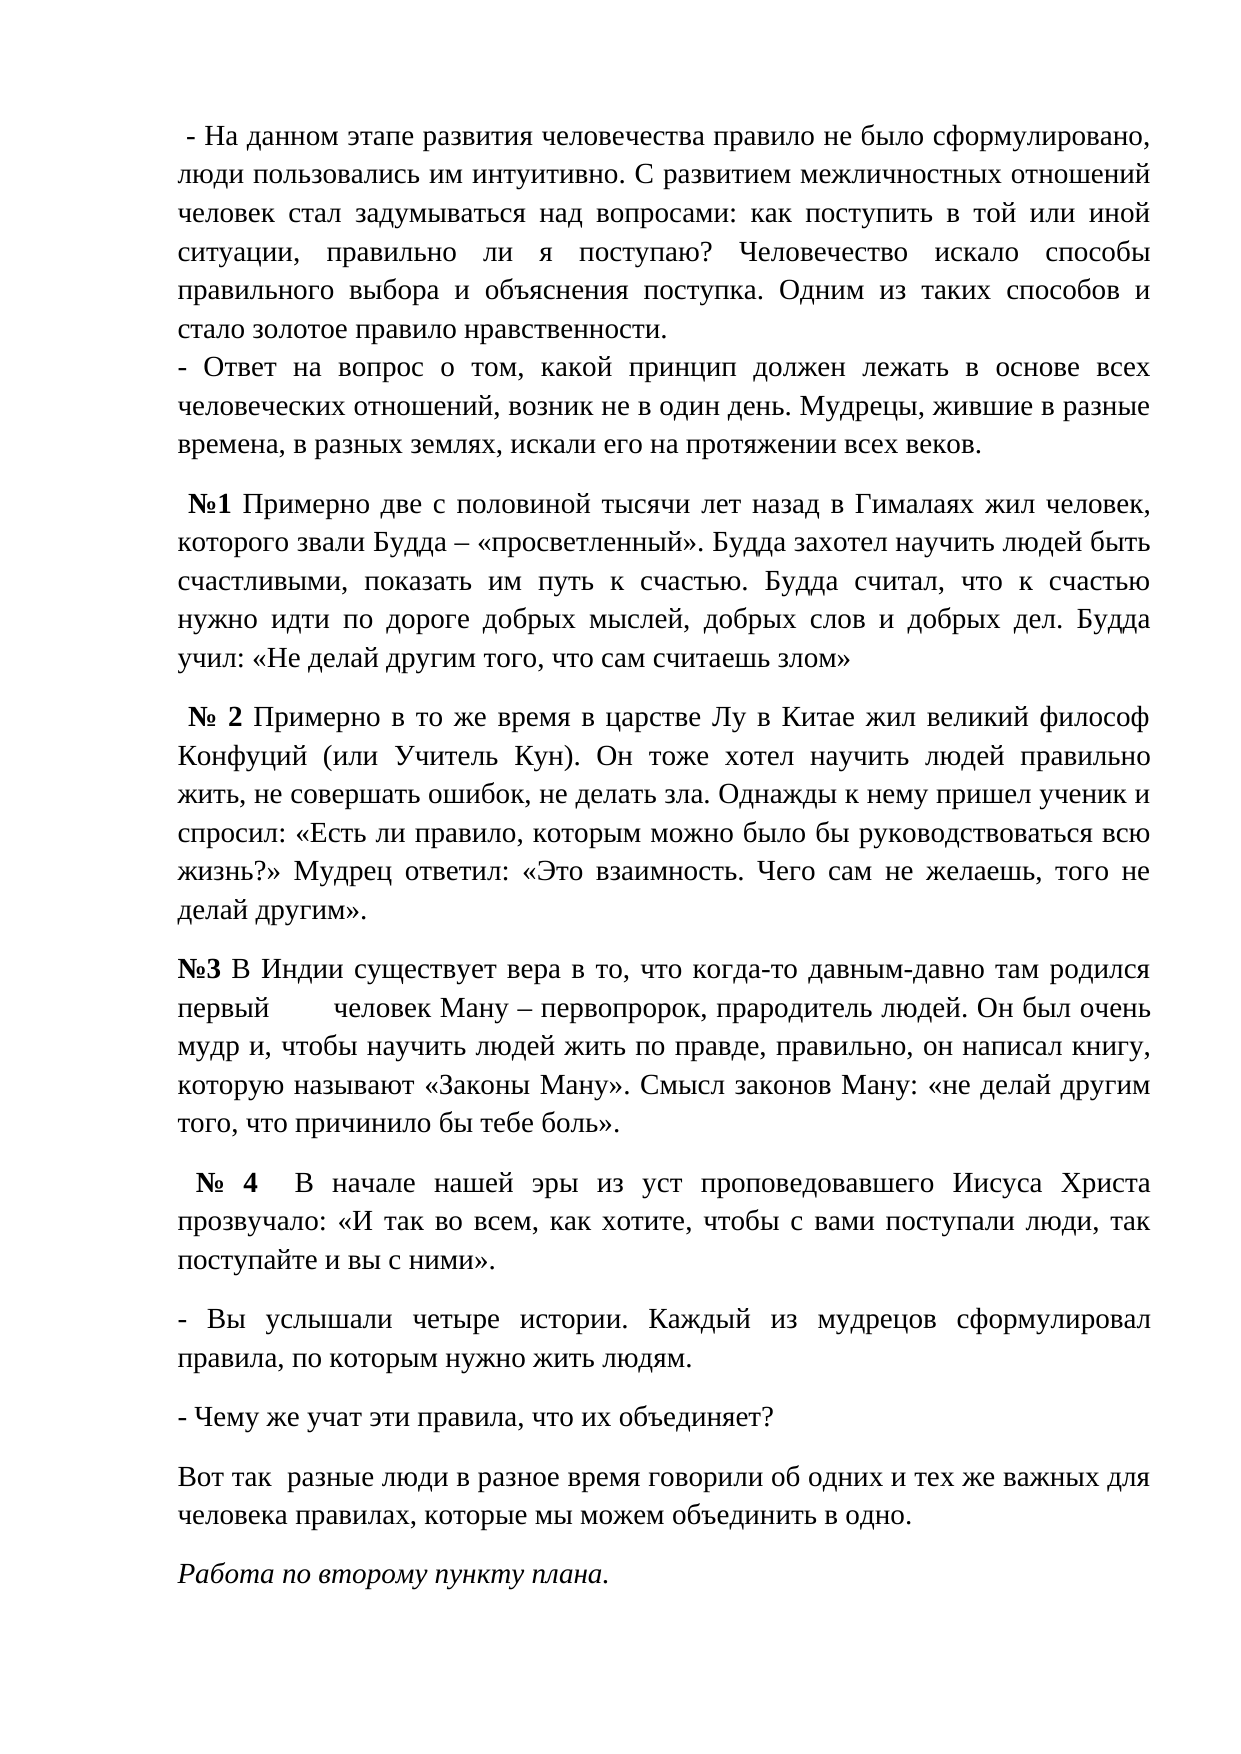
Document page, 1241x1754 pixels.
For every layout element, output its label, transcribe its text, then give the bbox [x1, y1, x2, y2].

text № 4 В начале нашей эры из уст проповедовавшего Иисуса Христа прозвучало: «И так во всем, как хотите, чтобы с вами поступали люди, так поступайте и вы с ними». [177, 1165, 1152, 1276]
text №3 В Индии существует вера в то, что когда-то давным-давно там родился первый человек Ману – первопророк, прародитель людей. Он был очень мудр и, чтобы научить людей жить по правде, правильно, он написал книгу, которую называют «Законы Ману». Смысл законов Ману: «не делай другим того, что причинило бы тебе боль». [177, 951, 1152, 1139]
text - Ответ на вопрос о том, какой принцип должен лежать в основе всех человеческих отношений, возник не в один день. Мудрецы, жившие в разные времена, в разных землях, искали его на протяжении всех веков. [177, 349, 1152, 460]
text Вот так разные люди в разное время говорили об одних и тех же важных для человека правилах, которые мы можем объединить в одно. [177, 1459, 1152, 1531]
text - Вы услышали четыре истории. Каждый из мудрецов сформулировал правила, по которым нужно жить людям. [177, 1301, 1152, 1373]
text № 2 Примерно в то же время в царстве Лу в Китае жил великий философ Конфуций (или Учитель Кун). Он тоже хотел научить людей правильно жить, не совершать ошибок, не делать зла. Однажды к нему пришел ученик и спросил: «Есть ли правило, которым можно было бы руководствоваться всю жизнь?» Мудрец ответил: «Это взаимность. Чего сам не желаешь, того не делай другим». [177, 699, 1152, 926]
text Работа по второму пункту плана. [177, 1557, 1152, 1590]
text - Чему же учат эти правила, что их объединяет? [177, 1399, 1152, 1433]
text - На данном этапе развития человечества правило не было сформулировано, люди пользовались им интуитивно. С развитием межличностных отношений человек стал задумываться над вопросами: как поступить в той или иной ситуации, правильно ли я поступаю? Человечество искало способы правильного выбора и объяснения поступка. Одним из таких способов и стало золотое правило нравственности. [177, 118, 1152, 344]
text №1 Примерно две с половиной тысячи лет назад в Гималаях жил человек, которого звали Будда – «просветленный». Будда захотел научить людей быть счастливыми, показать им путь к счастью. Будда считал, что к счастью нужно идти по дороге добрых мыслей, добрых слов и добрых дел. Будда учил: «Не делай другим того, что сам считаешь злом» [177, 486, 1152, 673]
